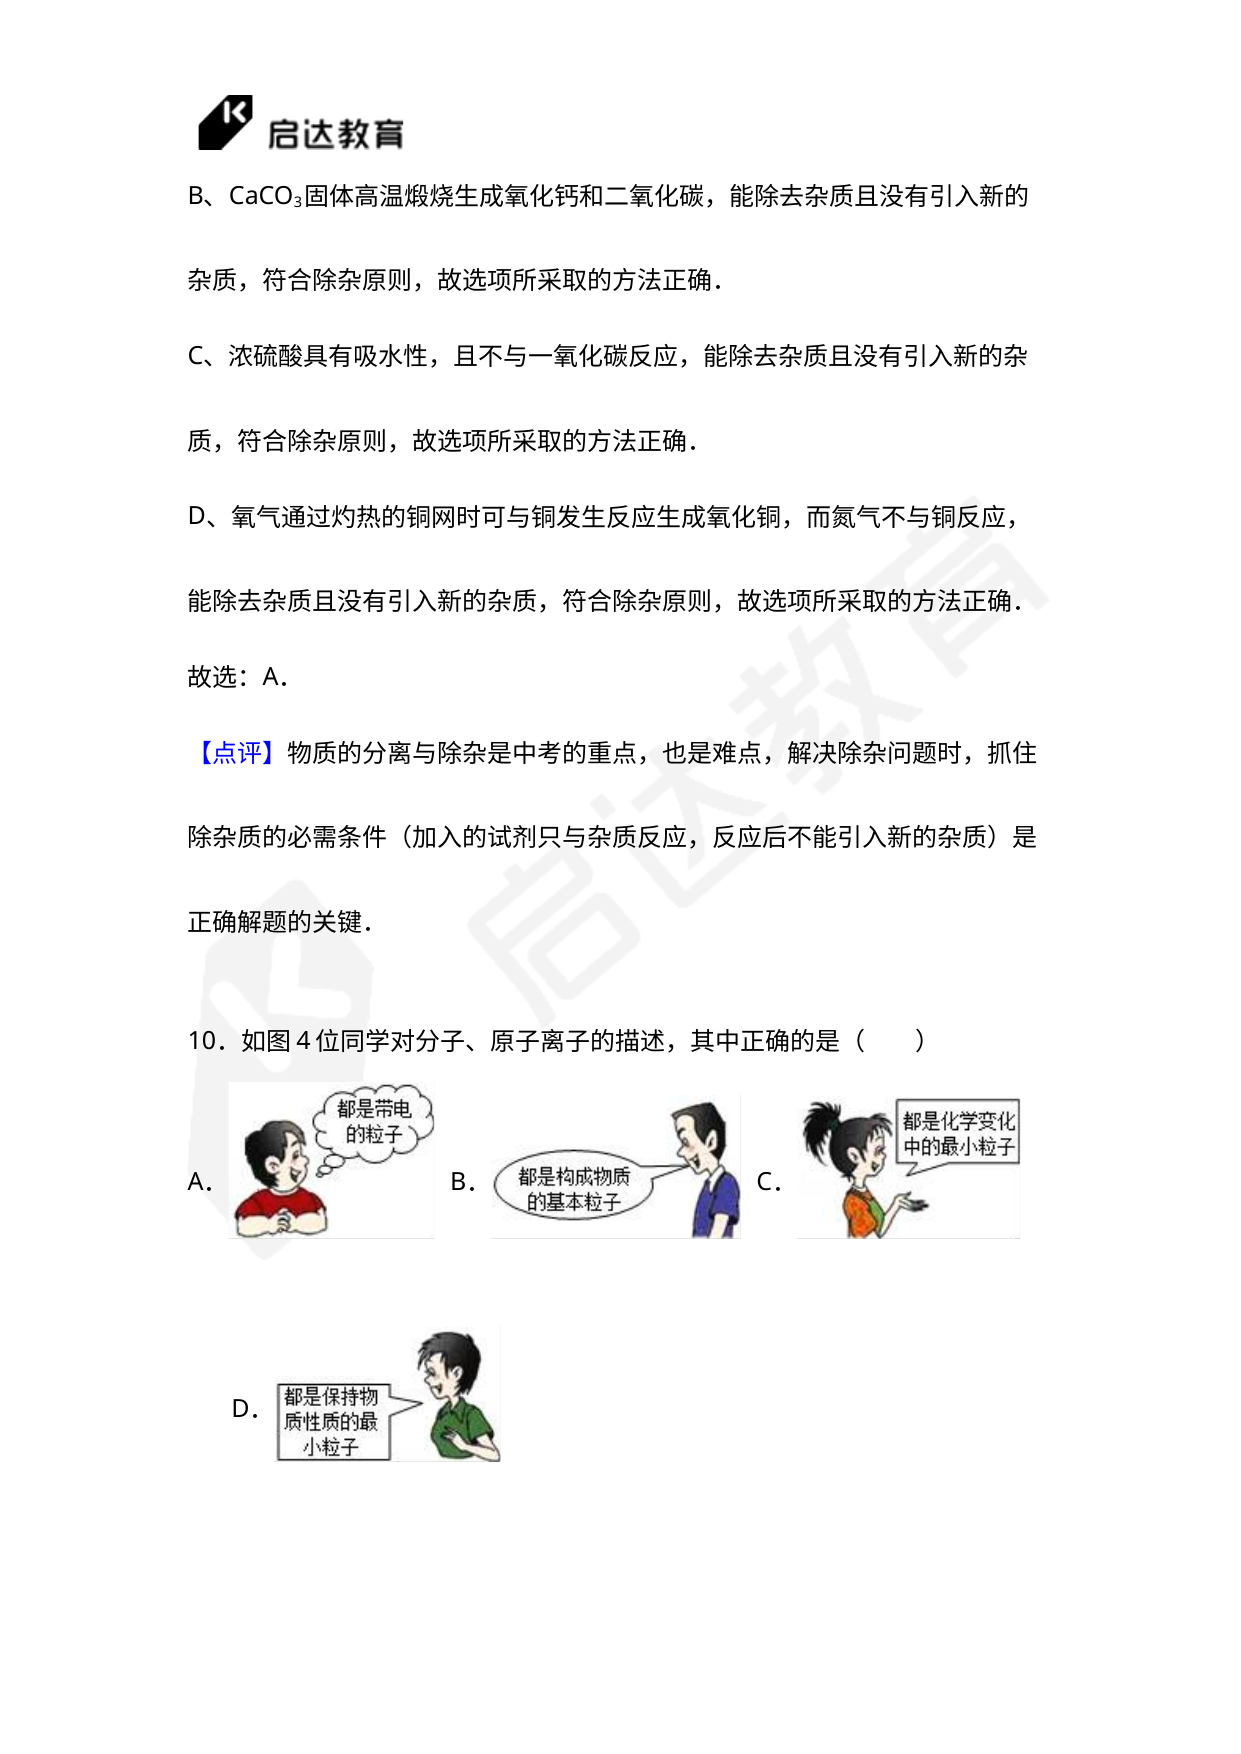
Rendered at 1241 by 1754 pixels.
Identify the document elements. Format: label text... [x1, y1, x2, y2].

text D、氧气通过灼热的铜网时可与铜发生反应生成氧化铜，而氮气不与铜反应，能除去杂质且没有引入新的杂质，符合除杂原则，故选项所采取的方法正确． [187, 483, 1053, 632]
text C、浓硫酸具有吸水性，且不与一氧化碳反应，能除去杂质且没有引入新的杂质，符合除杂原则，故选项所采取的方法正确． [187, 322, 1053, 472]
text B、CaCO3固体高温煅烧生成氧化钙和二氧化碳，能除去杂质且没有引入新的杂质，符合除杂原则，故选项所采取的方法正确． [187, 162, 1053, 311]
picture [274, 1326, 501, 1462]
picture [797, 1096, 1021, 1239]
picture [198, 95, 404, 150]
text 故选：A． [187, 643, 1053, 708]
picture [491, 1095, 741, 1239]
picture [228, 1082, 435, 1239]
text 【点评】物质的分离与除杂是中考的重点，也是难点，解决除杂问题时，抓住除杂质的必需条件（加入的试剂只与杂质反应，反应后不能引入新的杂质）是正确解题的关键． [187, 719, 1053, 953]
text 10．如图4位同学对分子、原子离子的描述，其中正确的是（ ） [187, 1007, 1053, 1072]
